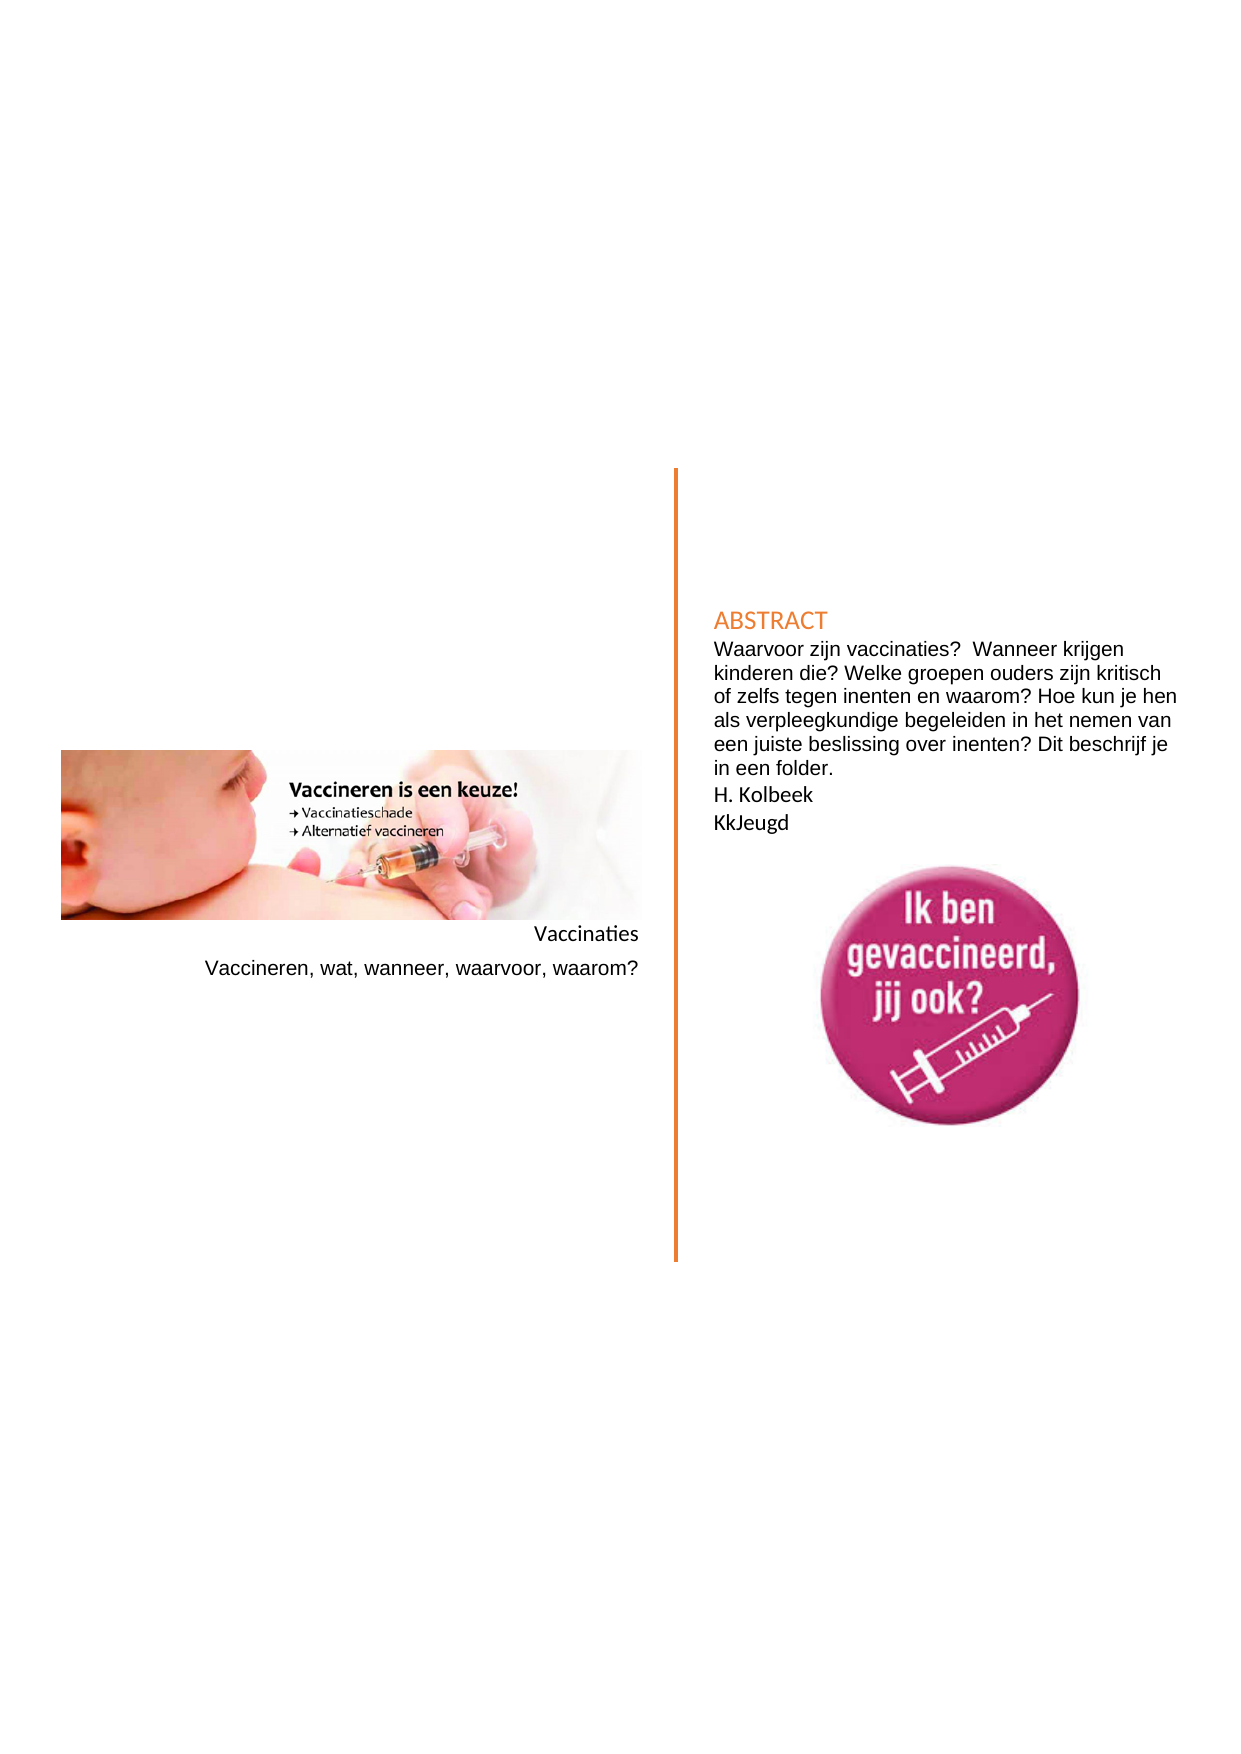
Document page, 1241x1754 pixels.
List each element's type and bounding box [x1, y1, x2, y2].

picture [713, 864, 1183, 1127]
